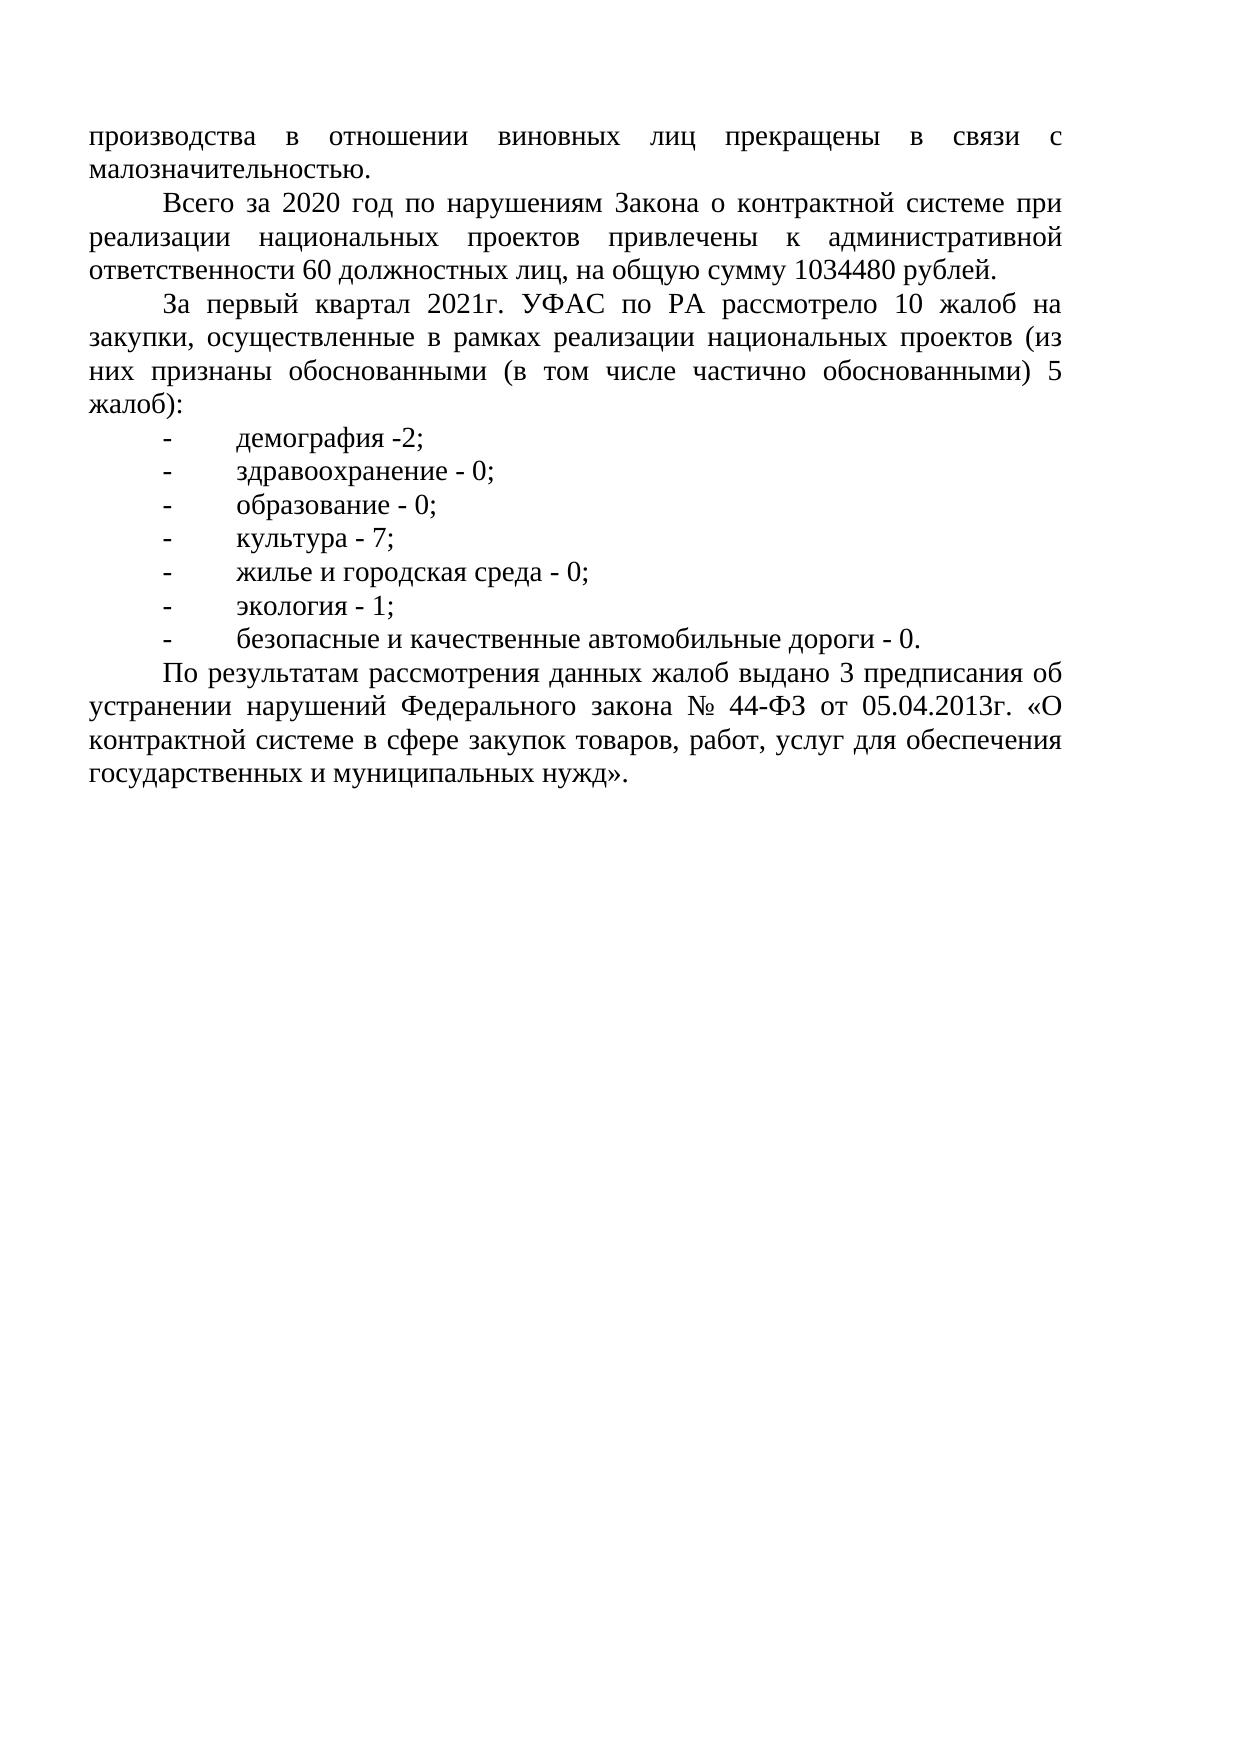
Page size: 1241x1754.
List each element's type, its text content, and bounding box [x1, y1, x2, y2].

text - экология - 1; [89, 588, 1063, 621]
text По результатам рассмотрения данных жалоб выдано 3 предписания об устранении нарушений Федерального закона № 44-ФЗ от 05.04.2013г. «О контрактной системе в сфере закупок товаров, работ, услуг для обеспечения государственных и муниципальных нужд». [89, 655, 1063, 789]
text Всего за 2020 год по нарушениям Закона о контрактной системе при реализации национальных проектов привлечены к административной ответственности 60 должностных лиц, на общую сумму 1034480 рублей. [89, 185, 1063, 286]
text - образование - 0; [89, 487, 1063, 521]
text - безопасные и качественные автомобильные дороги - 0. [89, 621, 1063, 655]
text За первый квартал 2021г. УФАС по РА рассмотрело 10 жалоб на закупки, осуществленные в рамках реализации национальных проектов (из них признаны обоснованными (в том числе частично обоснованными) 5 жалоб): [89, 286, 1063, 420]
text - жилье и городская среда - 0; [89, 554, 1063, 588]
text - демография -2; [89, 420, 1063, 453]
text - культура - 7; [89, 521, 1063, 554]
text - здравоохранение - 0; [89, 453, 1063, 487]
